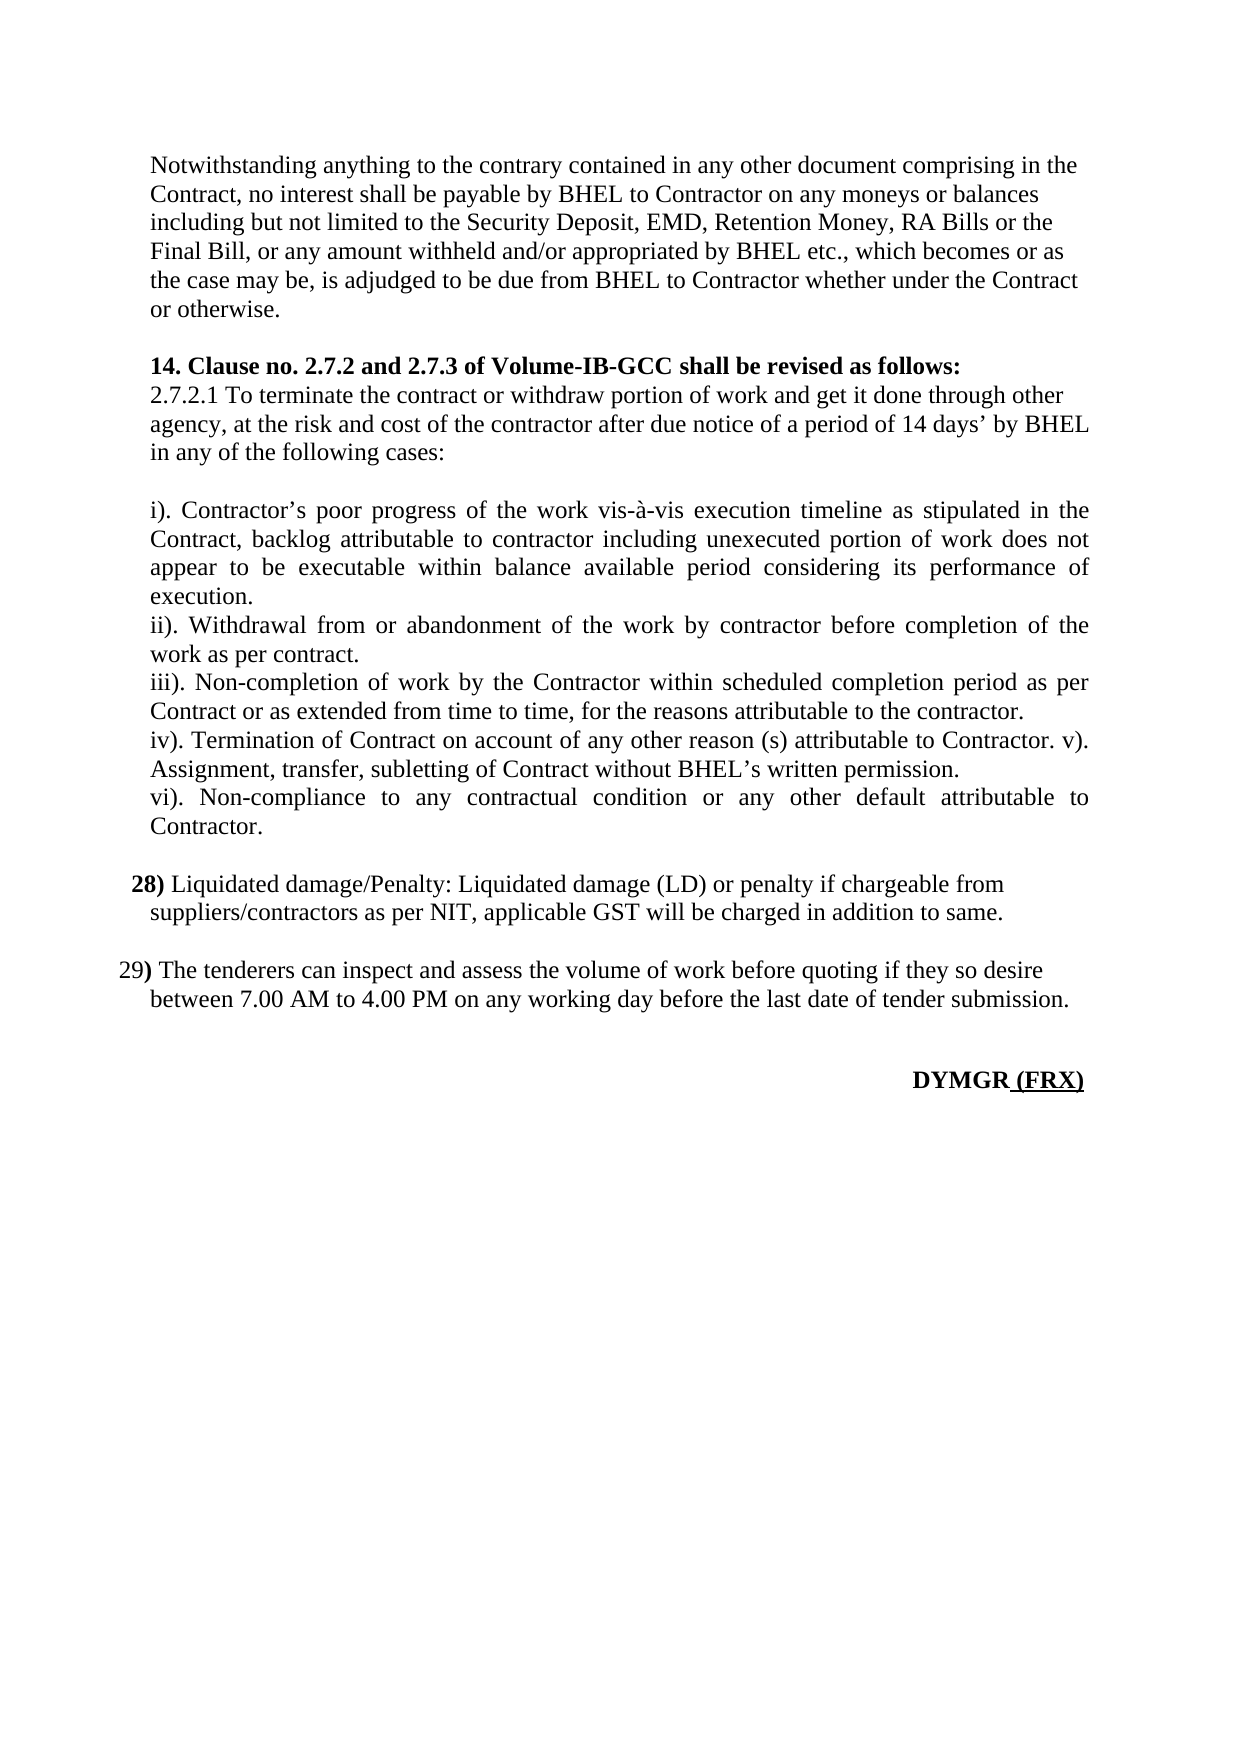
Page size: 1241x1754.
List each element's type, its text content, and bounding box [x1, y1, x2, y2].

text iii). Non-completion of work by the Contractor within scheduled completion period as per Contract or as extended from time to time, for the reasons attributable to the contractor. [150, 667, 1090, 725]
text 28) Liquidated damage/Penalty: Liquidated damage (LD) or penalty if chargeable from suppliers/contractors as per NIT, applicable GST will be charged in addition to same. [75, 869, 1090, 926]
text 29) The tenderers can inspect and assess the volume of work before quoting if they so desire between 7.00 AM to 4.00 PM on any working day before the last date of tender submission. [75, 955, 1090, 1012]
text 2.7.2.1 To terminate the contract or withdraw portion of work and get it done through other agency, at the risk and cost of the contractor after due notice of a period of 14 days’ by BHEL in any of the following cases: [150, 380, 1090, 466]
text DYMGR (FRX) [150, 1041, 1090, 1094]
text ii). Withdrawal from or abandonment of the work by contractor before completion of the work as per contract. [150, 610, 1090, 667]
text vi). Non-compliance to any contractual condition or any other default attributable to Contractor. [150, 782, 1090, 840]
text 14. Clause no. 2.7.2 and 2.7.3 of Volume-IB-GCC shall be revised as follows: [150, 351, 1090, 380]
text i). Contractor’s poor progress of the work vis-à-vis execution timeline as stipulated in the Contract, backlog attributable to contractor including unexecuted portion of work does not appear to be executable within balance available period considering its performance of execution. [150, 495, 1090, 610]
text iv). Termination of Contract on account of any other reason (s) attributable to Contractor. v). Assignment, transfer, subletting of Contract without BHEL’s written permission. [150, 725, 1090, 782]
text Notwithstanding anything to the contrary contained in any other document comprising in the Contract, no interest shall be payable by BHEL to Contractor on any moneys or balances including but not limited to the Security Deposit, EMD, Retention Money, RA Bills or the Final Bill, or any amount withheld and/or appropriated by BHEL etc., which becomes or as the case may be, is adjudged to be due from BHEL to Contractor whether under the Contract or otherwise. [150, 150, 1090, 322]
